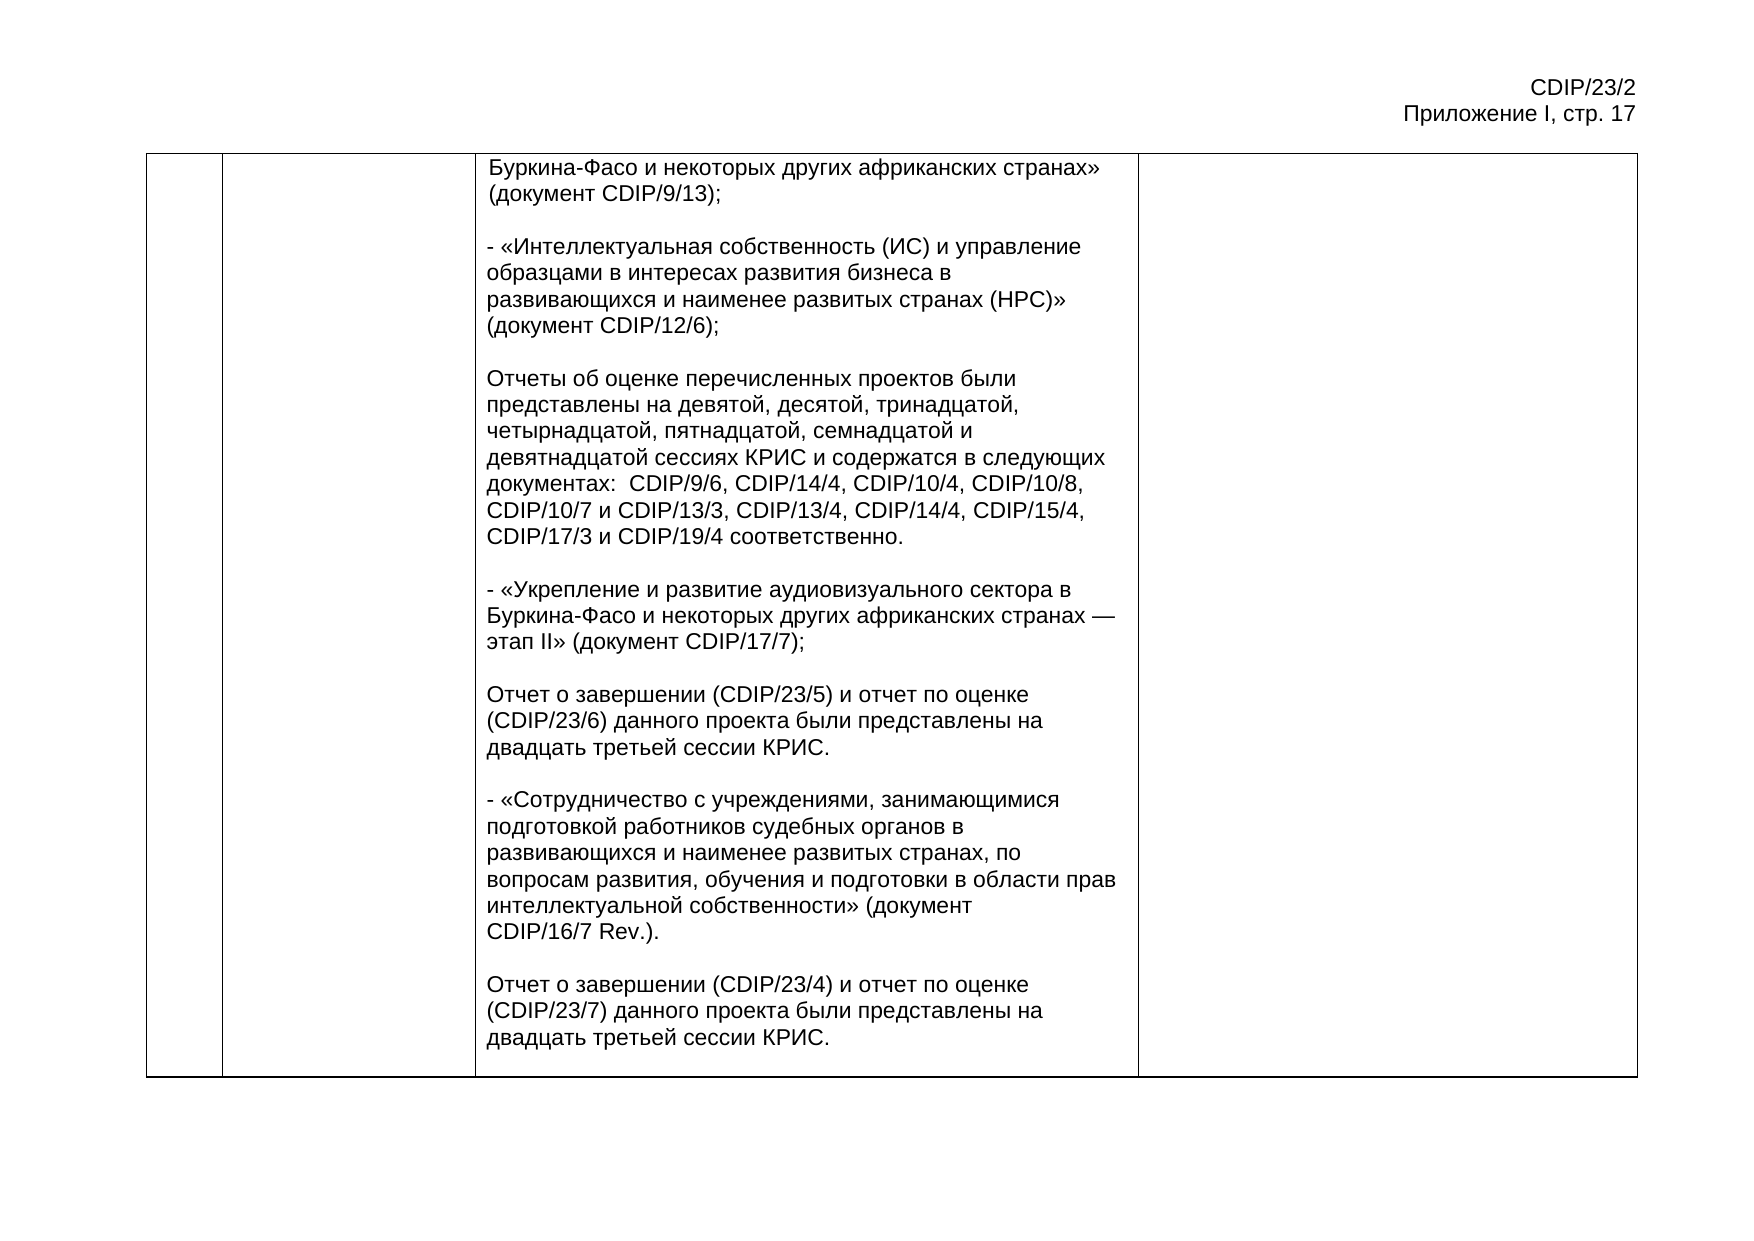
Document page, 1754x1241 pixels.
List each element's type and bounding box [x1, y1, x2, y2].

table_cell [476, 154, 1138, 1076]
table_cell [1139, 154, 1637, 1076]
table_cell [147, 154, 222, 1076]
table_cell [223, 154, 475, 1076]
